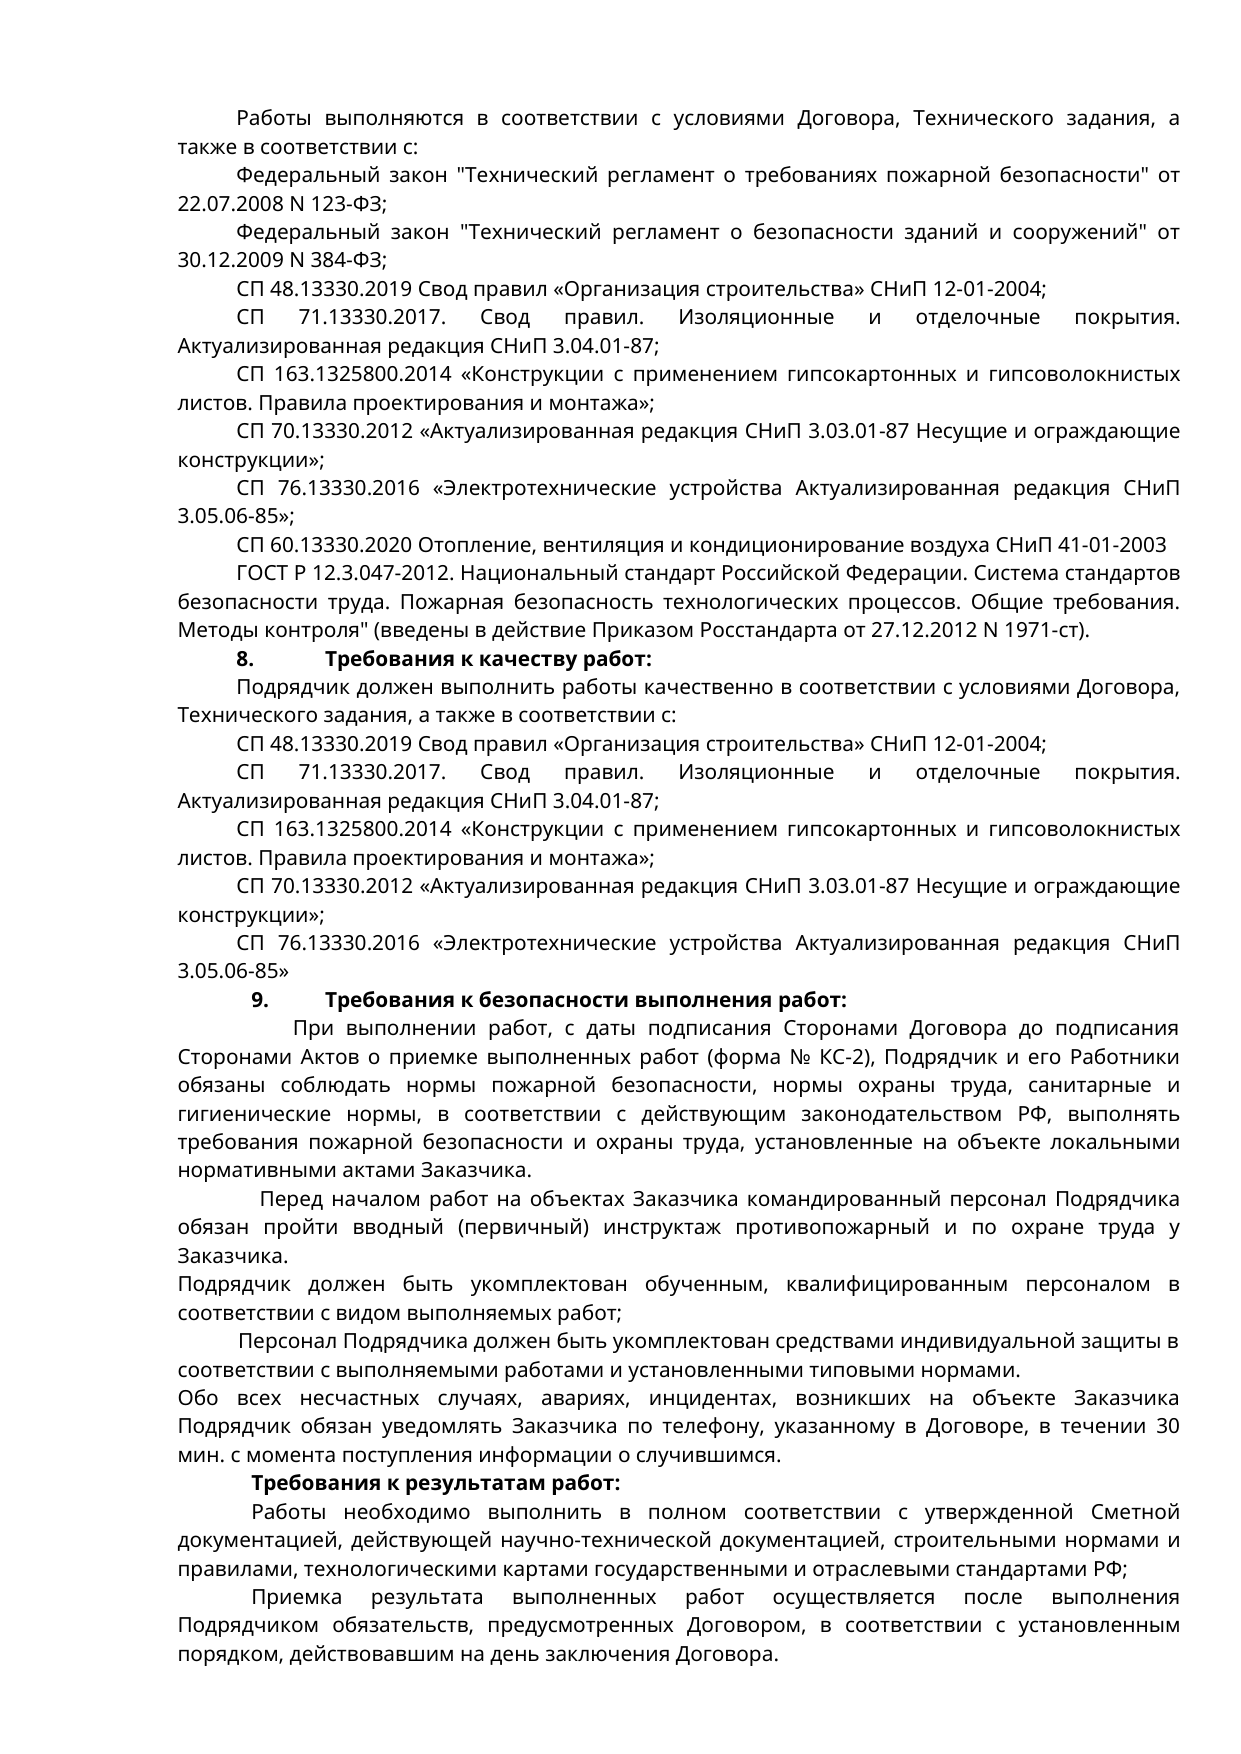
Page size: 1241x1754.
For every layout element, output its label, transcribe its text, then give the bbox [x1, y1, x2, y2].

text СП 60.13330.2020 Отопление, вентиляция и кондиционирование воздуха СНиП 41-01-2003 [177, 530, 1181, 558]
text Работы выполняются в соответствии с условиями Договора, Технического задания, а также в соответствии с: [177, 103, 1181, 160]
text СП 76.13330.2016 «Электротехнические устройства Актуализированная редакция СНиП 3.05.06-85»; [177, 473, 1181, 530]
text Обо всех несчастных случаях, авариях, инцидентах, возникших на объекте Заказчика Подрядчик обязан уведомлять Заказчика по телефону, указанному в Договоре, в течении 30 мин. с момента поступления информации о случившимся. [177, 1383, 1181, 1468]
text Персонал Подрядчика должен быть укомплектован средствами индивидуальной защиты в соответствии с выполняемыми работами и установленными типовыми нормами. [177, 1326, 1181, 1383]
text СП 48.13330.2019 Свод правил «Организация строительства» СНиП 12-01-2004; [177, 274, 1181, 302]
list Требования к качеству работ: [177, 644, 1181, 672]
text Работы необходимо выполнить в полном соответствии с утвержденной Сметной документацией, действующей научно-технической документацией, строительными нормами и правилами, технологическими картами государственными и отраслевыми стандартами РФ; [177, 1497, 1181, 1582]
text СП 71.13330.2017. Свод правил. Изоляционные и отделочные покрытия. Актуализированная редакция СНиП 3.04.01-87; [177, 757, 1181, 814]
text ГОСТ Р 12.3.047-2012. Национальный стандарт Российской Федерации. Система стандартов безопасности труда. Пожарная безопасность технологических процессов. Общие требования. Методы контроля" (введены в действие Приказом Росстандарта от 27.12.2012 N 1971-ст). [177, 558, 1181, 644]
text Федеральный закон "Технический регламент о безопасности зданий и сооружений" от 30.12.2009 N 384-ФЗ; [177, 217, 1181, 274]
text СП 71.13330.2017. Свод правил. Изоляционные и отделочные покрытия. Актуализированная редакция СНиП 3.04.01-87; [177, 302, 1181, 359]
text СП 48.13330.2019 Свод правил «Организация строительства» СНиП 12-01-2004; [177, 729, 1181, 757]
text Требования к результатам работ: [177, 1468, 1181, 1497]
text Перед началом работ на объектах Заказчика командированный персонал Подрядчика обязан пройти вводный (первичный) инструктаж противопожарный и по охране труда у Заказчика. [177, 1184, 1181, 1269]
text СП 76.13330.2016 «Электротехнические устройства Актуализированная редакция СНиП 3.05.06-85» [177, 928, 1181, 985]
text При выполнении работ, с даты подписания Сторонами Договора до подписания Сторонами Актов о приемке выполненных работ (форма № КС-2), Подрядчик и его Работники обязаны соблюдать нормы пожарной безопасности, нормы охраны труда, санитарные и гигиенические нормы, в соответствии с действующим законодательством РФ, выполнять требования пожарной безопасности и охраны труда, установленные на объекте локальными нормативными актами Заказчика. [177, 1013, 1181, 1184]
list Требования к безопасности выполнения работ: [177, 985, 1181, 1013]
text СП 163.1325800.2014 «Конструкции с применением гипсокартонных и гипсоволокнистых листов. Правила проектирования и монтажа»; [177, 814, 1181, 871]
text Приемка результата выполненных работ осуществляется после выполнения Подрядчиком обязательств, предусмотренных Договором, в соответствии с установленным порядком, действовавшим на день заключения Договора. [177, 1582, 1181, 1667]
text Подрядчик должен выполнить работы качественно в соответствии с условиями Договора, Технического задания, а также в соответствии с: [177, 672, 1181, 729]
text СП 70.13330.2012 «Актуализированная редакция СНиП 3.03.01-87 Несущие и ограждающие конструкции»; [177, 871, 1181, 928]
text СП 163.1325800.2014 «Конструкции с применением гипсокартонных и гипсоволокнистых листов. Правила проектирования и монтажа»; [177, 359, 1181, 416]
text СП 70.13330.2012 «Актуализированная редакция СНиП 3.03.01-87 Несущие и ограждающие конструкции»; [177, 416, 1181, 473]
text Подрядчик должен быть укомплектован обученным, квалифицированным персоналом в соответствии с видом выполняемых работ; [177, 1269, 1181, 1326]
text Федеральный закон "Технический регламент о требованиях пожарной безопасности" от 22.07.2008 N 123-ФЗ; [177, 160, 1181, 217]
